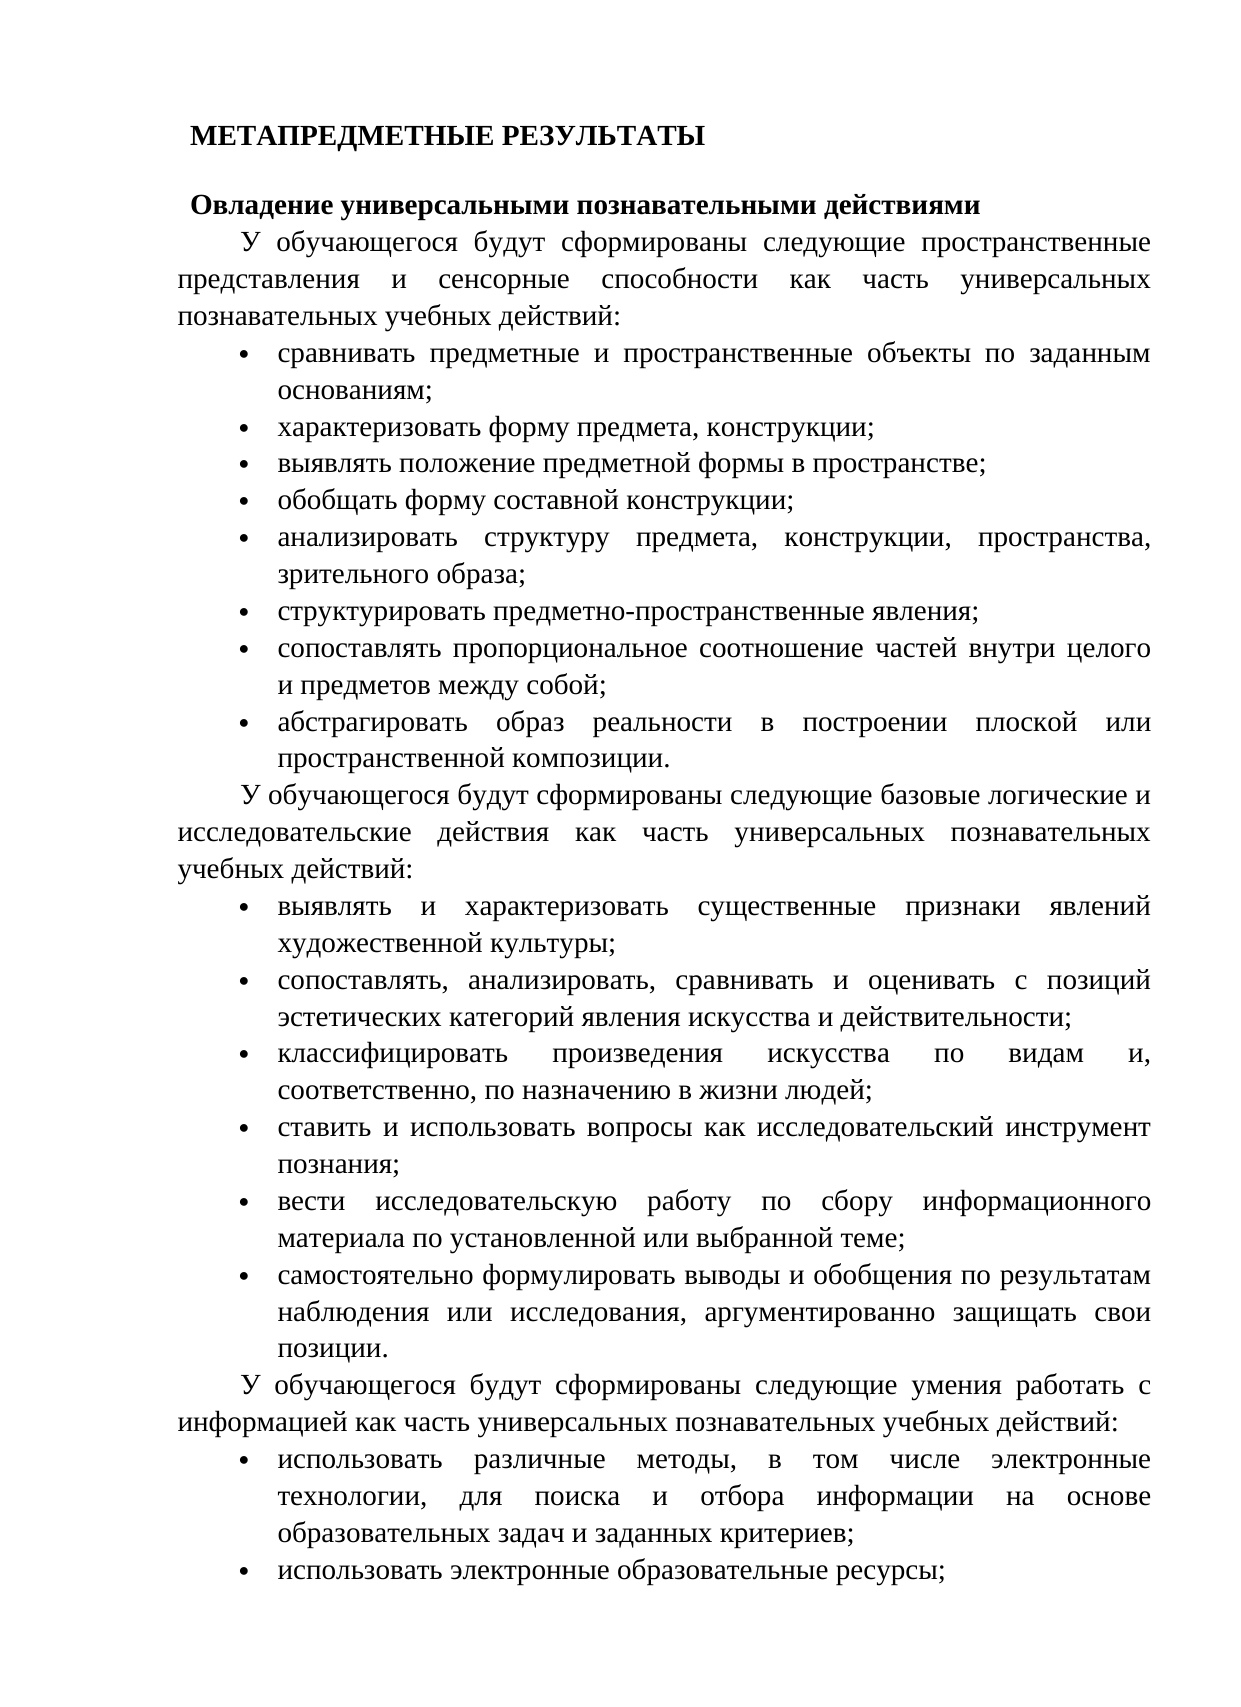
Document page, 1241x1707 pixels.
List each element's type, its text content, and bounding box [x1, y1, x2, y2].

list сопоставлять пропорциональное соотношение частей внутри целого и предметов между собой; [240, 630, 1152, 700]
text У обучающегося будут сформированы следующие пространственные представления и сенсорные способности как часть универсальных познавательных учебных действий: [177, 224, 1152, 332]
list характеризовать форму предмета, конструкции; [240, 409, 1152, 442]
list использовать различные методы, в том числе электронные технологии, для поиска и отбора информации на основе образовательных задач и заданных критериев; [240, 1441, 1152, 1548]
list ставить и использовать вопросы как исследовательский инструмент познания; [240, 1109, 1152, 1180]
text У обучающегося будут сформированы следующие базовые логические и исследовательские действия как часть универсальных познавательных учебных действий: [177, 777, 1152, 885]
list сопоставлять, анализировать, сравнивать и оценивать с позиций эстетических категорий явления искусства и действительности; [240, 962, 1152, 1032]
list абстрагировать образ реальности в построении плоской или пространственной композиции. [240, 704, 1152, 774]
list выявлять положение предметной формы в пространстве; [240, 446, 1152, 479]
list использовать электронные образовательные ресурсы; [240, 1552, 1152, 1585]
list выявлять и характеризовать существенные признаки явлений художественной культуры; [240, 888, 1152, 958]
text Овладение универсальными познавательными действиями [190, 187, 1152, 221]
text МЕТАПРЕДМЕТНЫЕ РЕЗУЛЬТАТЫ [190, 118, 1152, 152]
list сравнивать предметные и пространственные объекты по заданным основаниям; [240, 335, 1152, 405]
list структурировать предметно-пространственные явления; [240, 593, 1152, 627]
list самостоятельно формулировать выводы и обобщения по результатам наблюдения или исследования, аргументированно защищать свои позиции. [240, 1257, 1152, 1364]
list классифицировать произведения искусства по видам и, соответственно, по назначению в жизни людей; [240, 1036, 1152, 1106]
list обобщать форму составной конструкции; [240, 482, 1152, 516]
list вести исследовательскую работу по сбору информационного материала по установленной или выбранной теме; [240, 1183, 1152, 1253]
list анализировать структуру предмета, конструкции, пространства, зрительного образа; [240, 519, 1152, 590]
text У обучающегося будут сформированы следующие умения работать с информацией как часть универсальных познавательных учебных действий: [177, 1367, 1152, 1438]
